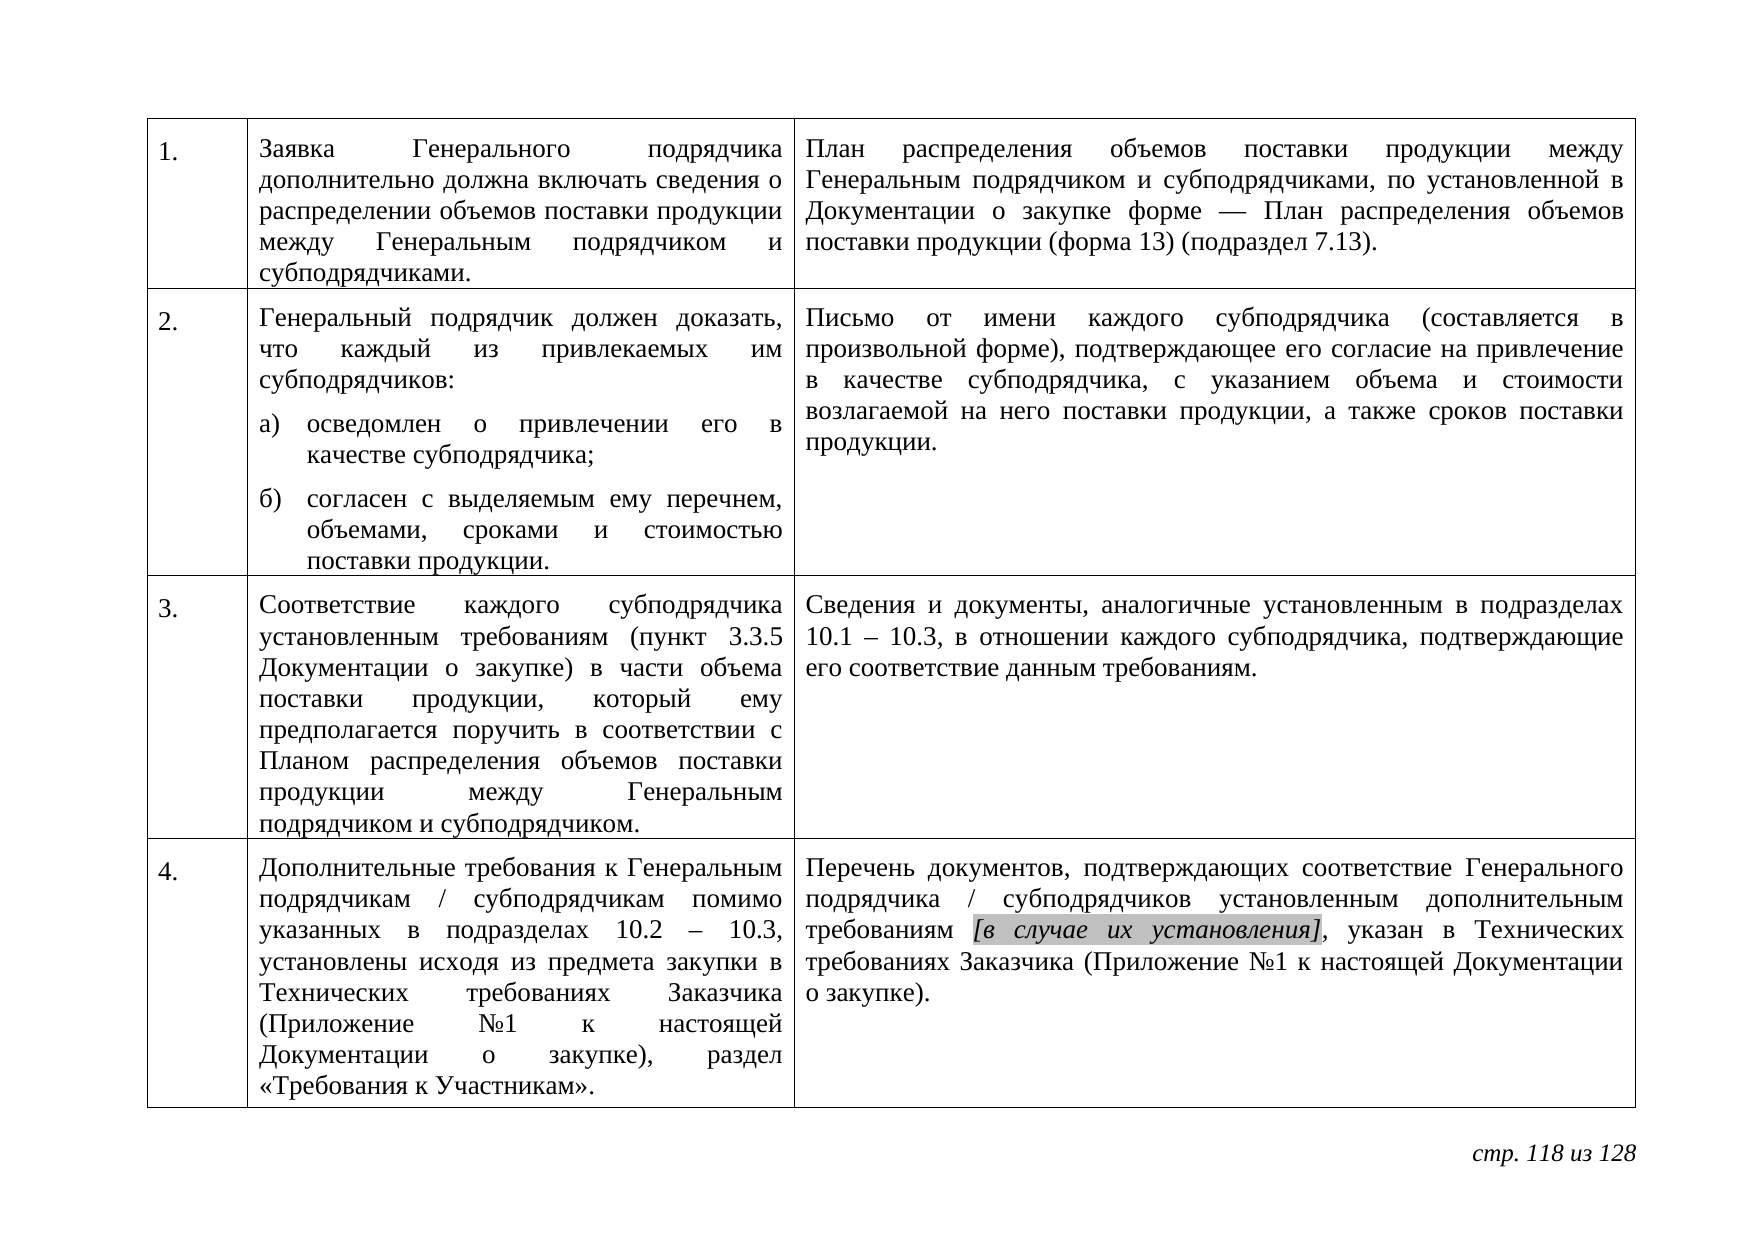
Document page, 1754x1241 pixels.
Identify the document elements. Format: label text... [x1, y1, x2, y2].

table_cell Перечень документов, подтверждающих соответствие Генерального подрядчика / субподрядчиков установленным дополнительным требованиям [в случае их установления], указан в Технических требованиях Заказчика (Приложение №1 к настоящей Документации о закупке). [795, 839, 1635, 1107]
table_cell План распределения объемов поставки продукции между Генеральным подрядчиком и субподрядчиками, по установленной в Документации о закупке форме — План распределения объемов поставки продукции (форма 13) (подраздел 7.13). [795, 119, 1635, 287]
table_cell Заявка Генерального подрядчика дополнительно должна включать сведения о распределении объемов поставки продукции между Генеральным подрядчиком и субподрядчиками. [248, 119, 794, 287]
table_cell Генеральный подрядчик должен доказать, что каждый из привлекаемых им субподрядчиков: осведомлен о привлечении его в качестве субподрядчика; согласен с выделяемым ему перечнем, объемами, сроками и стоимостью поставки продукции. [248, 289, 794, 575]
table_cell [148, 119, 247, 287]
table_cell Письмо от имени каждого субподрядчика (составляется в произвольной форме), подтверждающее его согласие на привлечение в качестве субподрядчика, с указанием объема и стоимости возлагаемой на него поставки продукции, а также сроков поставки продукции. [795, 289, 1635, 575]
table_cell [148, 839, 247, 1107]
table_cell Соответствие каждого субподрядчика установленным требованиям (пункт 3.3.5 Документации о закупке) в части объема поставки продукции, который ему предполагается поручить в соответствии с Планом распределения объемов поставки продукции между Генеральным подрядчиком и субподрядчиком. [248, 576, 794, 838]
table_cell [148, 576, 247, 838]
table_cell [148, 289, 247, 575]
table_cell Дополнительные требования к Генеральным подрядчикам / субподрядчикам помимо указанных в подразделах 10.2 – 10.3, установлены исходя из предмета закупки в Технических требованиях Заказчика (Приложение №1 к настоящей Документации о закупке), раздел «Требования к Участникам». [248, 839, 794, 1107]
table_cell Сведения и документы, аналогичные установленным в подразделах 10.1 – 10.3, в отношении каждого субподрядчика, подтверждающие его соответствие данным требованиям. [795, 576, 1635, 838]
